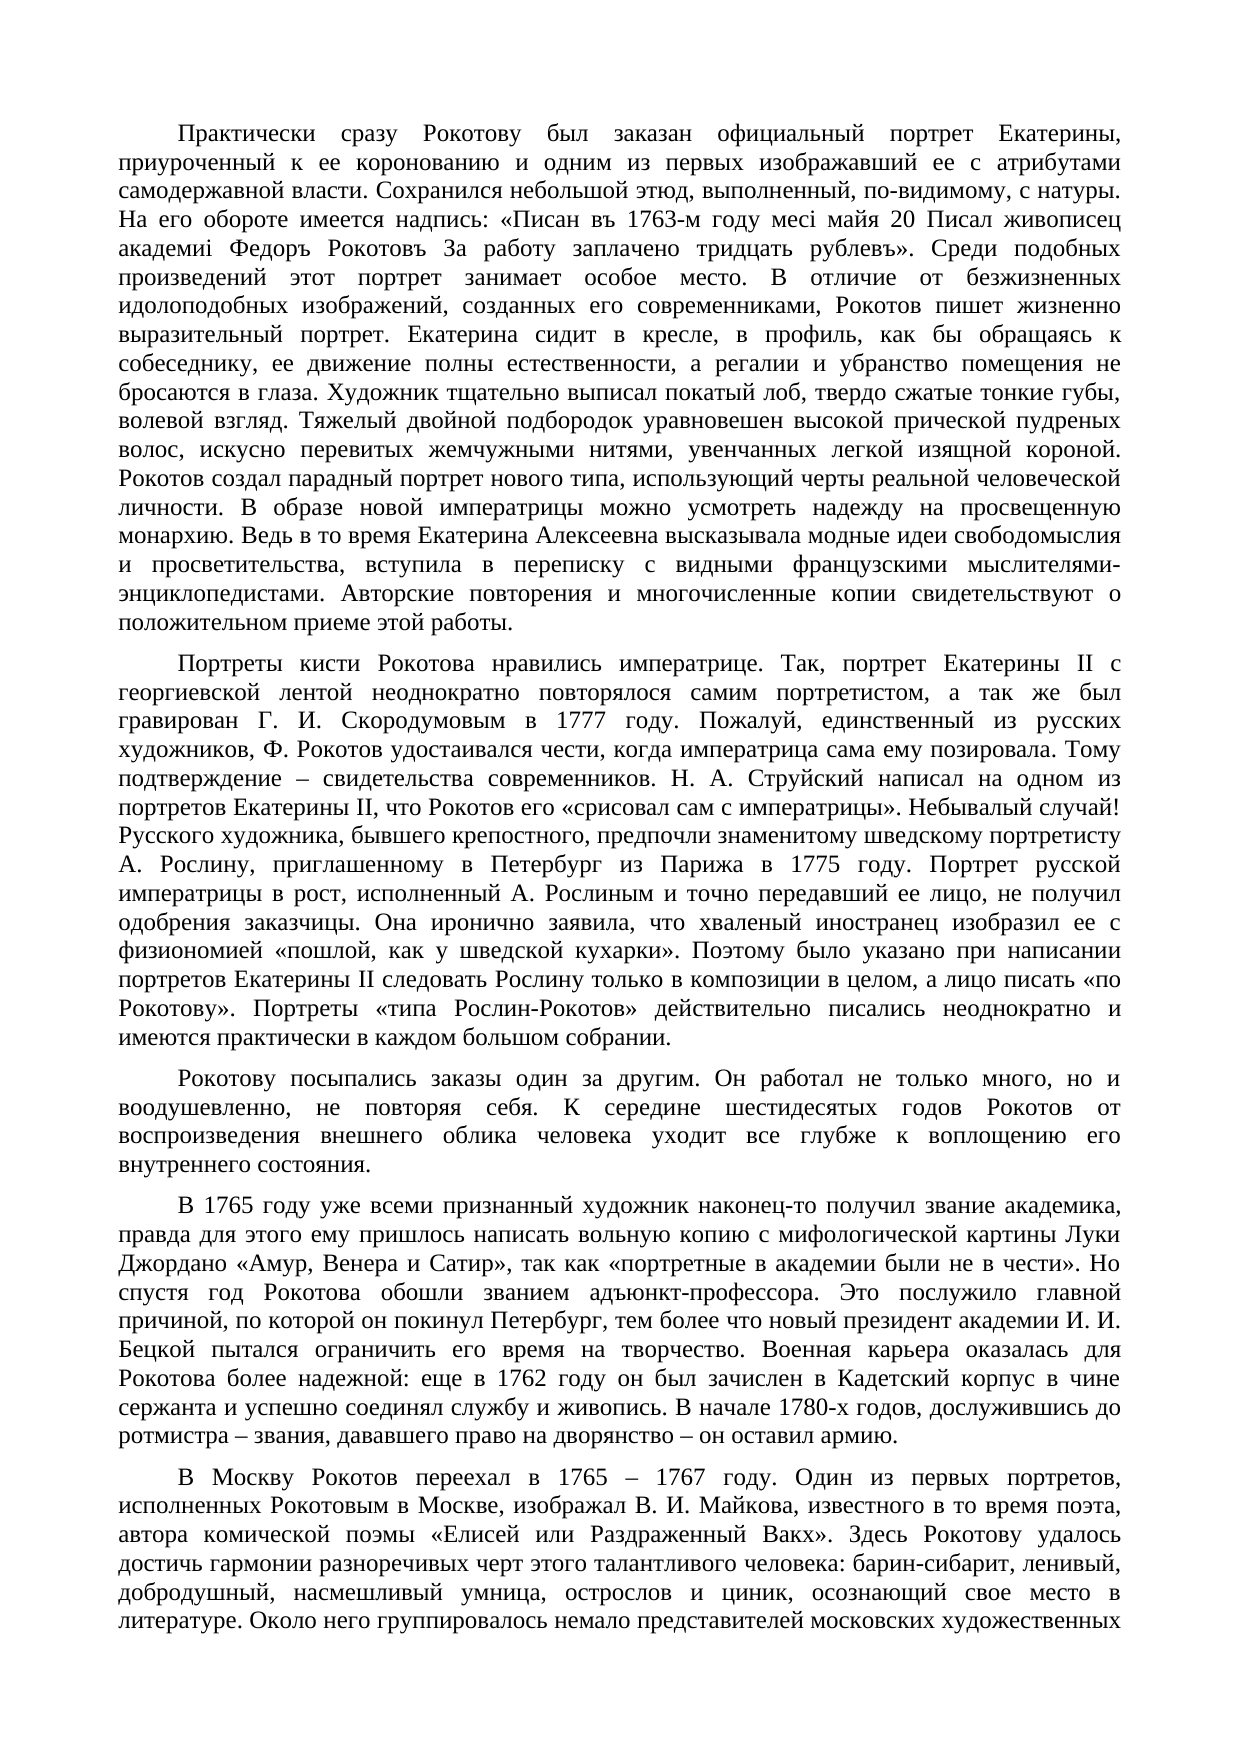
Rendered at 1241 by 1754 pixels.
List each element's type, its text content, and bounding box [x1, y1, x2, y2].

text Практически сразу Рокотову был заказан официальный портрет Екатерины, приуроченный к ее коронованию и одним из первых изображавший ее с атрибутами самодержавной власти. Сохранился небольшой этюд, выполненный, по-видимому, с натуры. На его обороте имеется надпись: «Писан въ 1763-м году месi майя 20 Писал живописец академиi Федоръ Рокотовъ За работу заплачено тридцать рублевъ». Среди подобных произведений этот портрет занимает особое место. В отличие от безжизненных идолоподобных изображений, созданных его современниками, Рокотов пишет жизненно выразительный портрет. Екатерина сидит в кресле, в профиль, как бы обращаясь к собеседнику, ее движение полны естественности, а регалии и убранство помещения не бросаются в глаза. Художник тщательно выписал покатый лоб, твердо сжатые тонкие губы, волевой взгляд. Тяжелый двойной подбородок уравновешен высокой прической пудреных волос, искусно перевитых жемчужными нитями, увенчанных легкой изящной короной. Рокотов создал парадный портрет нового типа, использующий черты реальной человеческой личности. В образе новой императрицы можно усмотреть надежду на просвещенную монархию. Ведь в то время Екатерина Алексеевна высказывала модные идеи свободомыслия и просветительства, вступила в переписку с видными французскими мыслителями-энциклопедистами. Авторские повторения и многочисленные копии свидетельствуют о положительном приеме этой работы. [118, 118, 1122, 636]
text Портреты кисти Рокотова нравились императрице. Так, портрет Екатерины II с георгиевской лентой неоднократно повторялося самим портретистом, а так же был гравирован Г. И. Скородумовым в 1777 году. Пожалуй, единственный из русских художников, Ф. Рокотов удостаивался чести, когда императрица сама ему позировала. Тому подтверждение – свидетельства современников. Н. А. Струйский написал на одном из портретов Екатерины II, что Рокотов его «срисовал сам с императрицы». Небывалый случай! Русского художника, бывшего крепостного, предпочли знаменитому шведскому портретисту А. Рослину, приглашенному в Петербург из Парижа в 1775 году. Портрет русской императрицы в рост, исполненный А. Рослиным и точно передавший ее лицо, не получил одобрения заказчицы. Она иронично заявила, что хваленый иностранец изобразил ее с физиономией «пошлой, как у шведской кухарки». Поэтому было указано при написании портретов Екатерины II следовать Рослину только в композиции в целом, а лицо писать «по Рокотову». Портреты «типа Рослин-Рокотов» действительно писались неоднократно и имеются практически в каждом большом собрании. [118, 648, 1122, 1051]
text Рокотову посыпались заказы один за другим. Он работал не только много, но и воодушевленно, не повторяя себя. К середине шестидесятых годов Рокотов от воспроизведения внешнего облика человека уходит все глубже к воплощению его внутреннего состояния. [118, 1063, 1122, 1178]
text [118, 1462, 1122, 1634]
text В 1765 году уже всеми признанный художник наконец-то получил звание академика, правда для этого ему пришлось написать вольную копию с мифологической картины Луки Джордано «Амур, Венера и Сатир», так как «портретные в академии были не в чести». Но спустя год Рокотова обошли званием адъюнкт-профессора. Это послужило главной причиной, по которой он покинул Петербург, тем более что новый президент академии И. И. Бецкой пытался ограничить его время на творчество. Военная карьера оказалась для Рокотова более надежной: еще в 1762 году он был зачислен в Кадетский корпус в чине сержанта и успешно соединял службу и живопись. В начале 1780-х годов, дослужившись до ротмистра – звания, дававшего право на дворянство – он оставил армию. [118, 1191, 1122, 1449]
